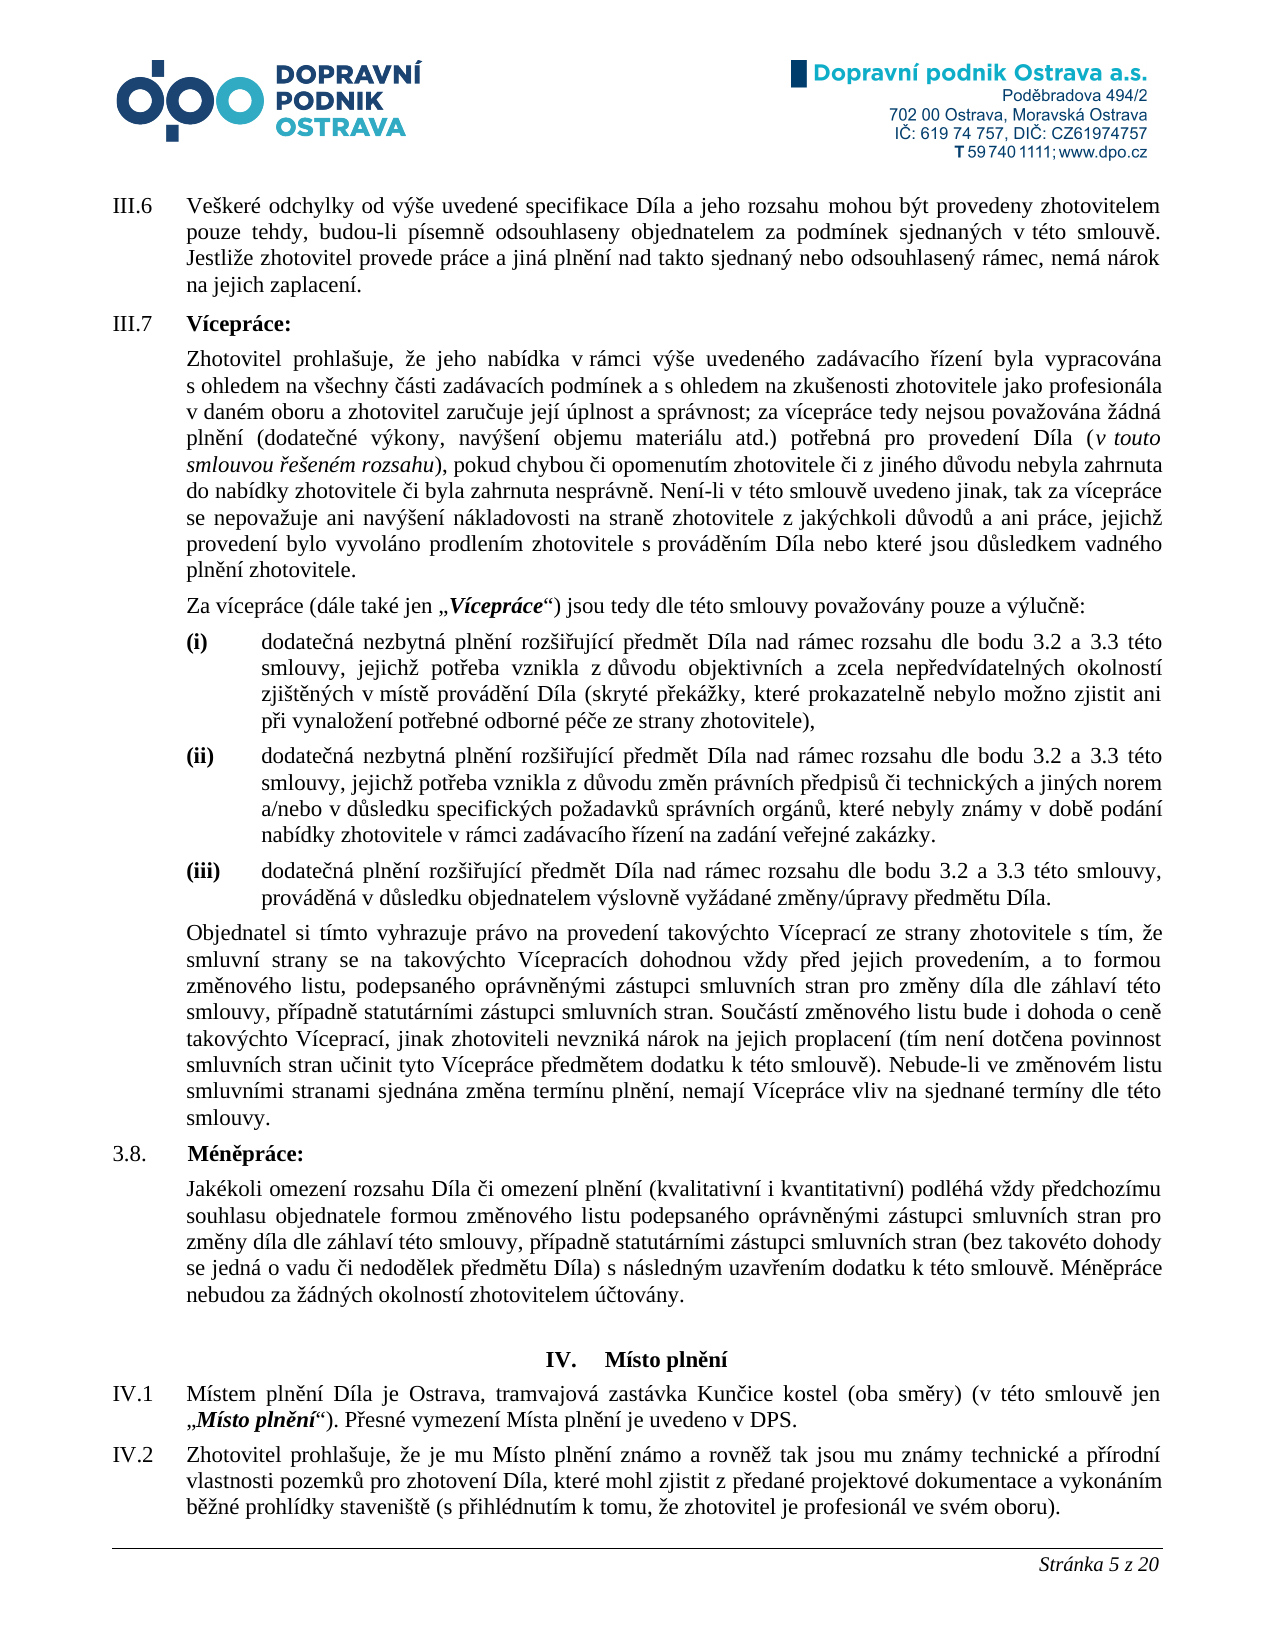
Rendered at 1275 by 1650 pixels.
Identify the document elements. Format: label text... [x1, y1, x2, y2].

list Jakékoli omezení rozsahu Díla či omezení plnění (kvalitativní i kvantitativní) podléhá vždy předchozímu souhlasu objednatele formou změnového listu podepsaného oprávněnými zástupci smluvních stran pro změny díla dle záhlaví této smlouvy, případně statutárními zástupci smluvních stran (bez takovéto dohody se jedná o vadu či nedodělek předmětu Díla) s následným uzavřením dodatku k této smlouvě. Méněpráce nebudou za žádných okolností zhotovitelem účtovány. [186, 1175, 1163, 1307]
list Místo plnění [112, 1346, 1161, 1372]
list Místem plnění Díla je Ostrava, tramvajová zastávka Kunčice kostel (oba směry) (v této smlouvě jen „Místo plnění“). Přesné vymezení Místa plnění je uvedeno v DPS. [112, 1380, 1163, 1433]
list Zhotovitel prohlašuje, že je mu Místo plnění známo a rovněž tak jsou mu známy technické a přírodní vlastnosti pozemků pro zhotovení Díla, které mohl zjistit z předané projektové dokumentace a vykonáním běžné prohlídky staveniště (s přihlédnutím k tomu, že zhotovitel je profesionál ve svém oboru). [112, 1441, 1163, 1520]
list Za vícepráce (dále také jen „Vícepráce“) jsou tedy dle této smlouvy považovány pouze a výlučně: [186, 592, 1163, 618]
picture [791, 60, 1147, 161]
list Vícepráce: [112, 310, 1160, 336]
list dodatečná nezbytná plnění rozšiřující předmět Díla nad rámec rozsahu dle bodu 3.2 a 3.3 této smlouvy, jejichž potřeba vznikla z důvodu změn právních předpisů či technických a jiných norem a/nebo v důsledku specifických požadavků správních orgánů, které nebyly známy v době podání nabídky zhotovitele v rámci zadávacího řízení na zadání veřejné zakázky. [186, 742, 1163, 848]
list dodatečná nezbytná plnění rozšiřující předmět Díla nad rámec rozsahu dle bodu 3.2 a 3.3 této smlouvy, jejichž potřeba vznikla z důvodu objektivních a zcela nepředvídatelných okolností zjištěných v místě provádění Díla (skryté překážky, které prokazatelně nebylo možno zjistit ani při vynaložení potřebné odborné péče ze strany zhotovitele), [186, 628, 1163, 733]
list Méněpráce: [112, 1139, 1163, 1166]
list Objednatel si tímto vyhrazuje právo na provedení takovýchto Víceprací ze strany zhotovitele s tím, že smluvní strany se na takovýchto Vícepracích dohodnou vždy před jejich provedením, a to formou změnového listu, podepsaného oprávněnými zástupci smluvních stran pro změny díla dle záhlaví této smlouvy, případně statutárními zástupci smluvních stran. Součástí změnového listu bude i dohoda o ceně takovýchto Víceprací, jinak zhotoviteli nevzniká nárok na jejich proplacení (tím není dotčena povinnost smluvních stran učinit tyto Vícepráce předmětem dodatku k této smlouvě). Nebude-li ve změnovém listu smluvními stranami sjednána změna termínu plnění, nemají Vícepráce vliv na sjednané termíny dle této smlouvy. [186, 919, 1163, 1130]
picture [116, 60, 423, 142]
list Zhotovitel prohlašuje, že jeho nabídka v rámci výše uvedeného zadávacího řízení byla vypracována s ohledem na všechny části zadávacích podmínek a s ohledem na zkušenosti zhotovitele jako profesionála v daném oboru a zhotovitel zaručuje její úplnost a správnost; za vícepráce tedy nejsou považována žádná plnění (dodatečné výkony, navýšení objemu materiálu atd.) potřebná pro provedení Díla (v touto smlouvou řešeném rozsahu), pokud chybou či opomenutím zhotovitele či z jiného důvodu nebyla zahrnuta do nabídky zhotovitele či byla zahrnuta nesprávně. Není-li v této smlouvě uvedeno jinak, tak za vícepráce se nepovažuje ani navýšení nákladovosti na straně zhotovitele z jakýchkoli důvodů a ani práce, jejichž provedení bylo vyvoláno prodlením zhotovitele s prováděním Díla nebo které jsou důsledkem vadného plnění zhotovitele. [186, 345, 1163, 583]
list Veškeré odchylky od výše uvedené specifikace Díla a jeho rozsahu mohou být provedeny zhotovitelem pouze tehdy, budou-li písemně odsouhlaseny objednatelem za podmínek sjednaných v této smlouvě. Jestliže zhotovitel provede práce a jiná plnění nad takto sjednaný nebo odsouhlasený rámec, nemá nárok na jejich zaplacení. [112, 192, 1161, 297]
list dodatečná plnění rozšiřující předmět Díla nad rámec rozsahu dle bodu 3.2 a 3.3 této smlouvy, prováděná v důsledku objednatelem výslovně vyžádané změny/úpravy předmětu Díla. [186, 857, 1163, 910]
